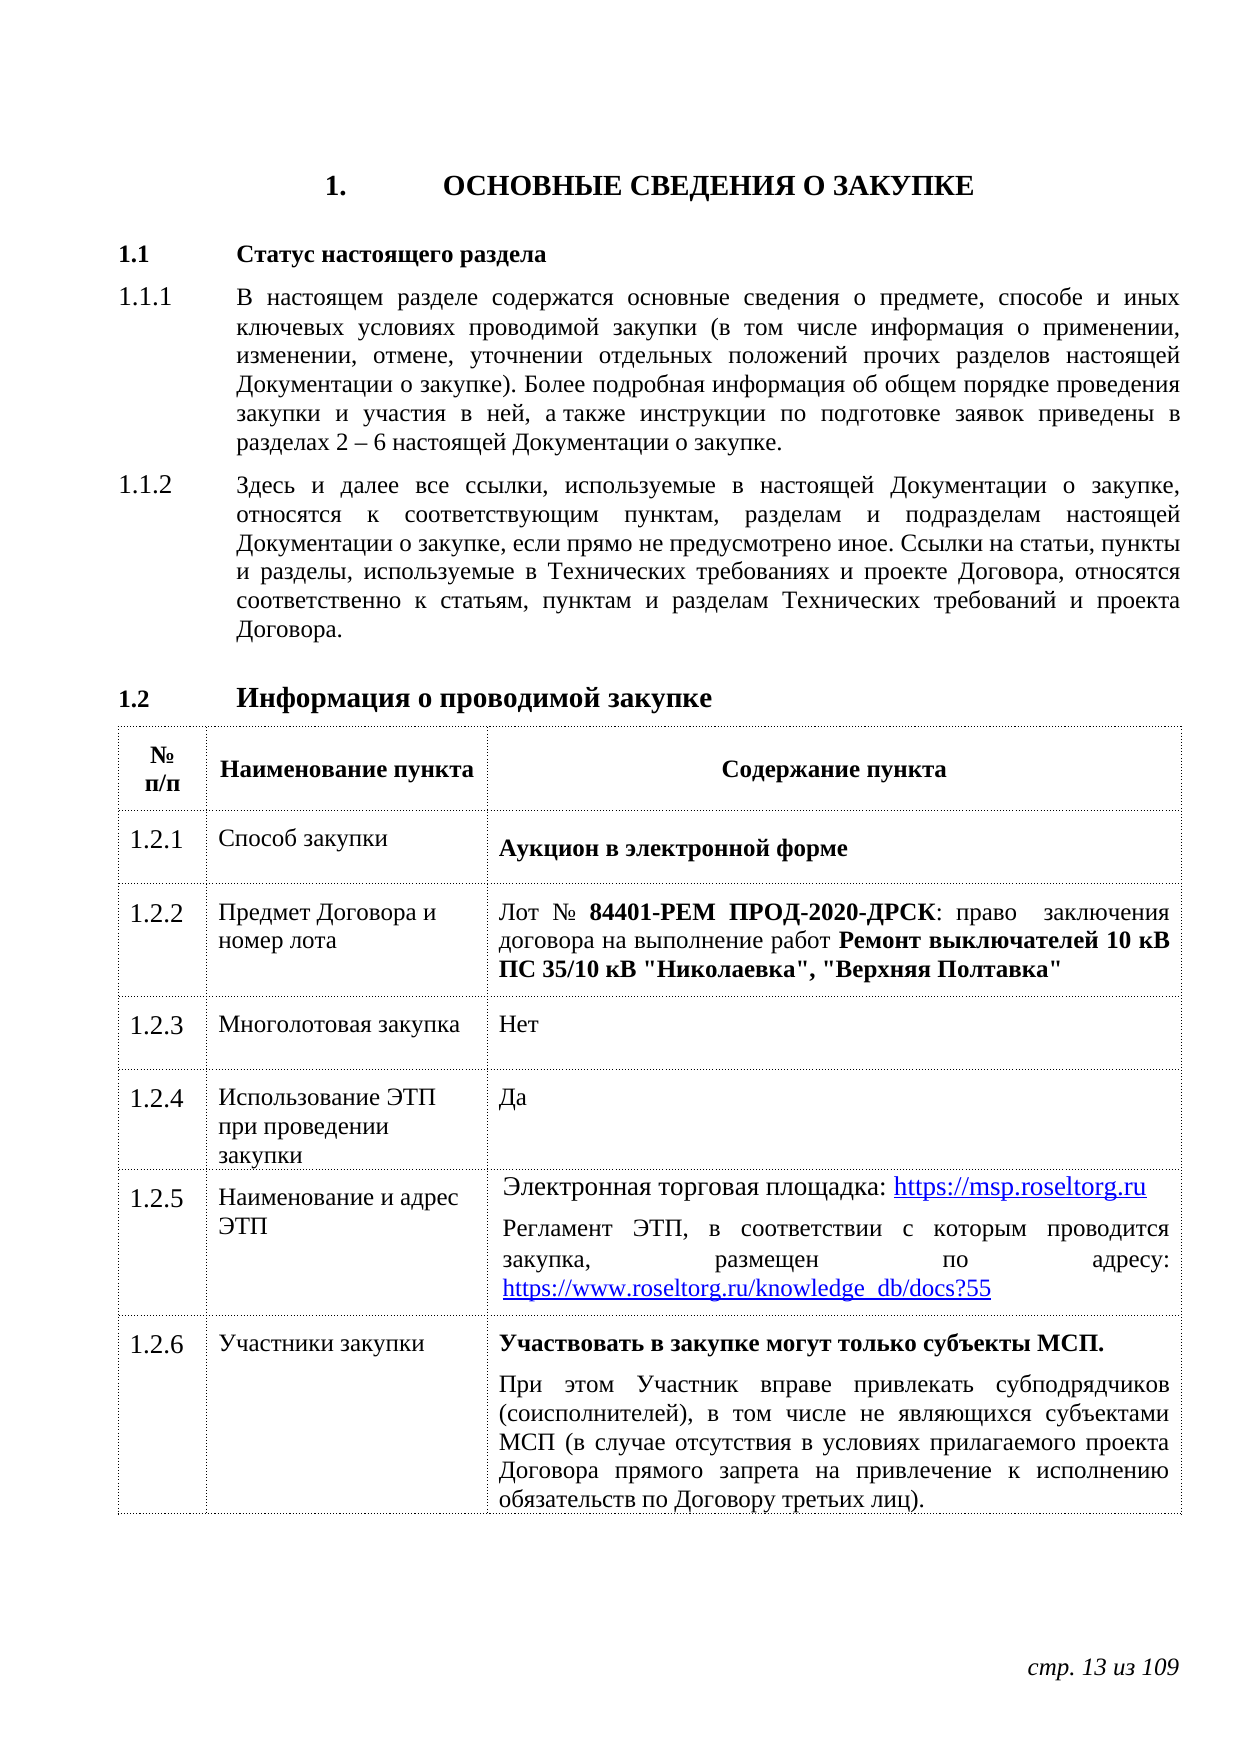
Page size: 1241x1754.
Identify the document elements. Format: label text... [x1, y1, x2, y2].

table_cell Участники закупки [207, 1315, 487, 1513]
list Здесь и далее все ссылки, используемые в настоящей Документации о закупке, относятся к соответствующим пунктам, разделам и подразделам настоящей Документации о закупке, если прямо не предусмотрено иное. Ссылки на статьи, пункты и разделы, используемые в Технических требованиях и проекте Договора, относятся соответственно к статьям, пунктам и разделам Технических требований и проекта Договора. [118, 468, 1181, 643]
table_cell [118, 883, 207, 996]
table_cell [118, 996, 207, 1069]
list В настоящем разделе содержатся основные сведения о предмете, способе и иных ключевых условиях проводимой закупки (в том числе информация о применении, изменении, отмене, уточнении отдельных положений прочих разделов настоящей Документации о закупке). Более подробная информация об общем порядке проведения закупки и участия в ней, а также инструкции по подготовке заявок приведены в разделах 2 – 6 настоящей Документации о закупке. [118, 280, 1181, 455]
table_cell Нет [487, 996, 1181, 1069]
table_cell Да [487, 1069, 1181, 1169]
table_cell Способ закупки [207, 810, 487, 883]
table_cell Участвовать в закупке могут только субъекты МСП. При этом Участник вправе привлекать субподрядчиков (соисполнителей), в том числе не являющихся субъектами МСП (в случае отсутствия в условиях прилагаемого проекта Договора прямого запрета на привлечение к исполнению обязательств по Договору третьих лиц). [487, 1315, 1181, 1513]
table_cell [118, 1169, 207, 1314]
table_header Наименование пункта [207, 726, 487, 810]
table_cell [118, 1069, 207, 1169]
table_cell Предмет Договора и номер лота [207, 883, 487, 996]
table_header № п/п [118, 726, 207, 810]
subtitle Информация о проводимой закупке [118, 680, 1181, 714]
subtitle Статус настоящего раздела [118, 239, 1181, 268]
table_cell Аукцион в электронной форме [487, 810, 1181, 883]
table_cell Многолотовая закупка [207, 996, 487, 1069]
table_cell Наименование и адрес ЭТП [207, 1169, 487, 1314]
table_cell Электронная торговая площадка: https://msp.roseltorg.ru Регламент ЭТП, в соответствии с которым проводится закупка, размещен по адресу: https://www.roseltorg.ru/knowledge_db/docs?55 [487, 1169, 1181, 1314]
table_cell Использование ЭТП при проведении закупки [207, 1069, 487, 1169]
table_cell Лот № 84401-РЕМ ПРОД-2020-ДРСК: право заключения договора на выполнение работ Ремонт выключателей 10 кВ ПС 35/10 кВ "Николаевка", "Верхняя Полтавка" [487, 883, 1181, 996]
subtitle ОСНОВНЫЕ СВЕДЕНИЯ О ЗАКУПКЕ [118, 168, 1181, 202]
table_cell [118, 810, 207, 883]
table_header Содержание пункта [487, 726, 1181, 810]
table_cell [118, 1315, 207, 1513]
